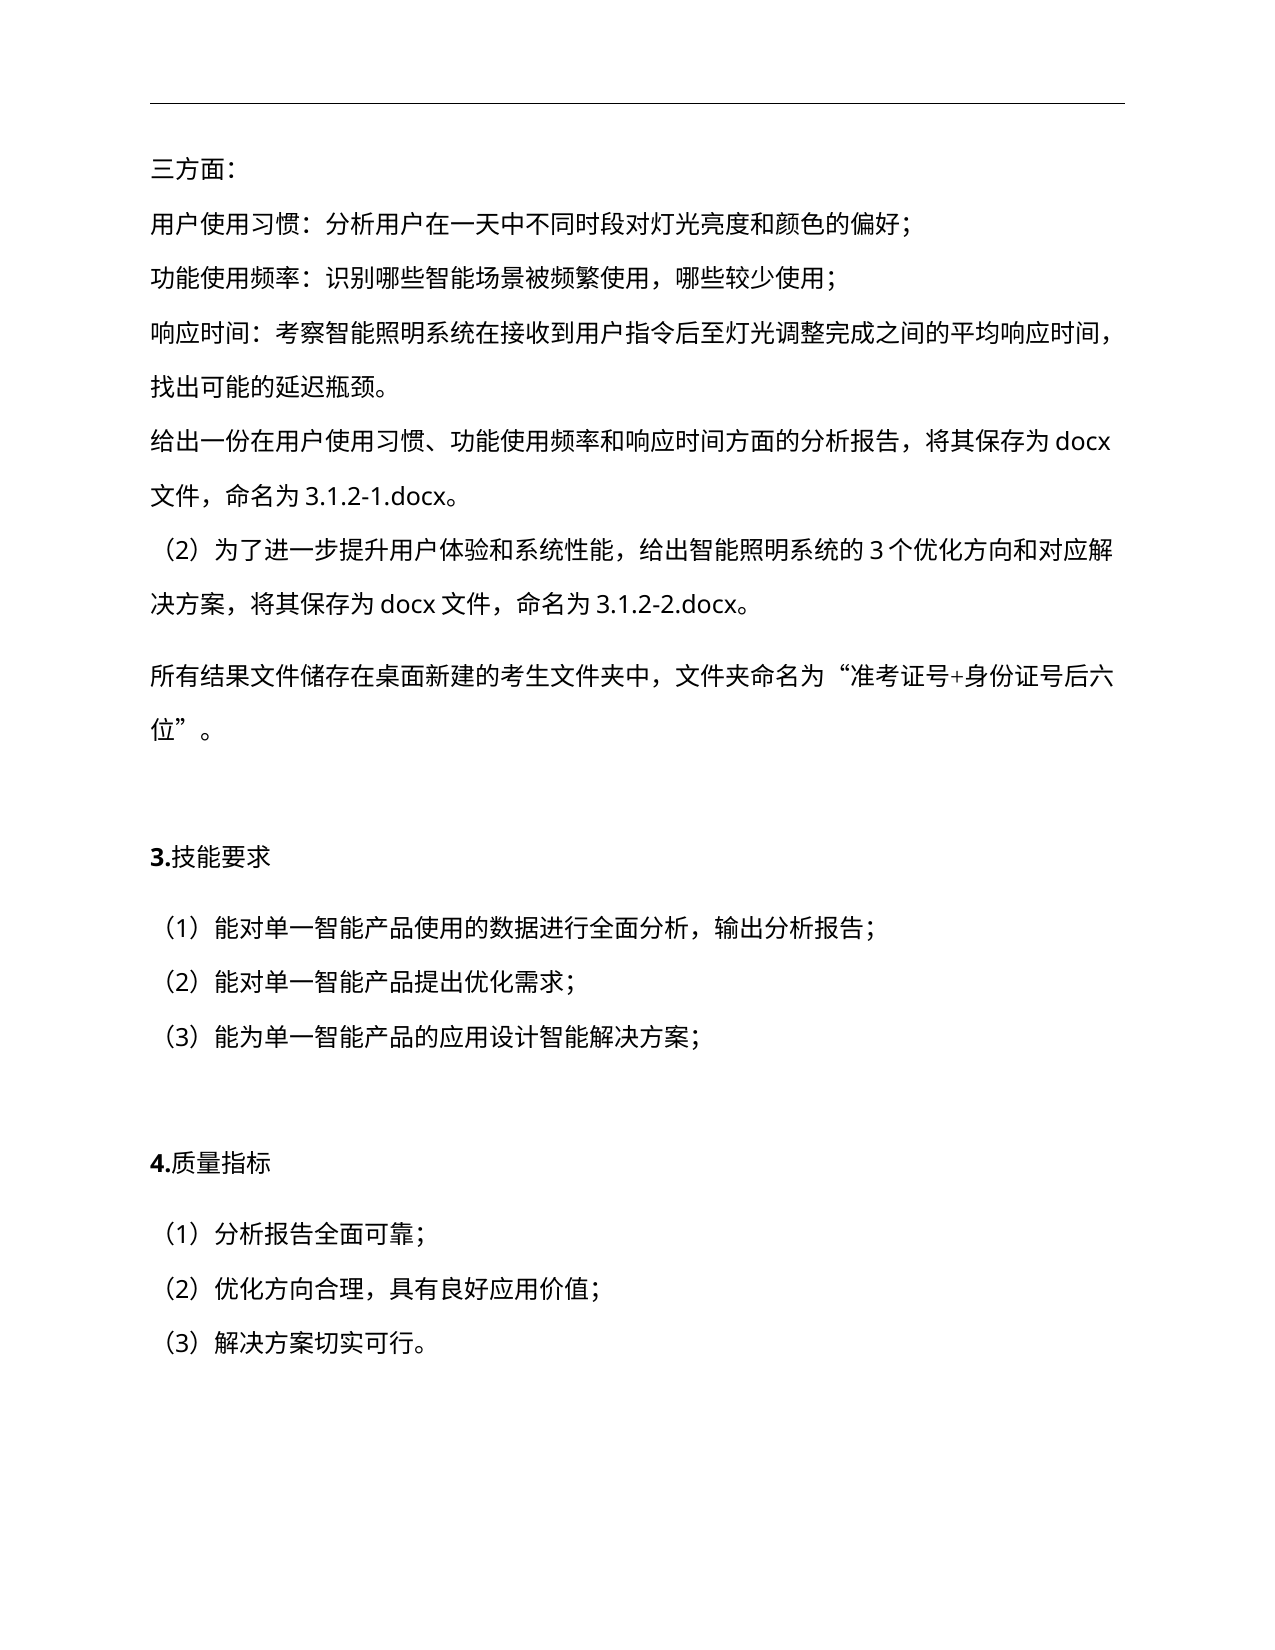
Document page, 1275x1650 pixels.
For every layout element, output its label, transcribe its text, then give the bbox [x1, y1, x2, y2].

text 所有结果文件储存在桌面新建的考生文件夹中，文件夹命名为“准考证号+身份证号后六位”。 [150, 656, 1125, 747]
text 3.技能要求 [150, 837, 1125, 873]
text （1）能对单一智能产品使用的数据进行全面分析，输出分析报告； （2）能对单一智能产品提出优化需求； （3）能为单一智能产品的应用设计智能解决方案； [150, 908, 1125, 1053]
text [150, 150, 1125, 621]
text （1）分析报告全面可靠； （2）优化方向合理，具有良好应用价值； （3）解决方案切实可行。 [150, 1215, 1125, 1360]
text 4.质量指标 [150, 1144, 1125, 1180]
